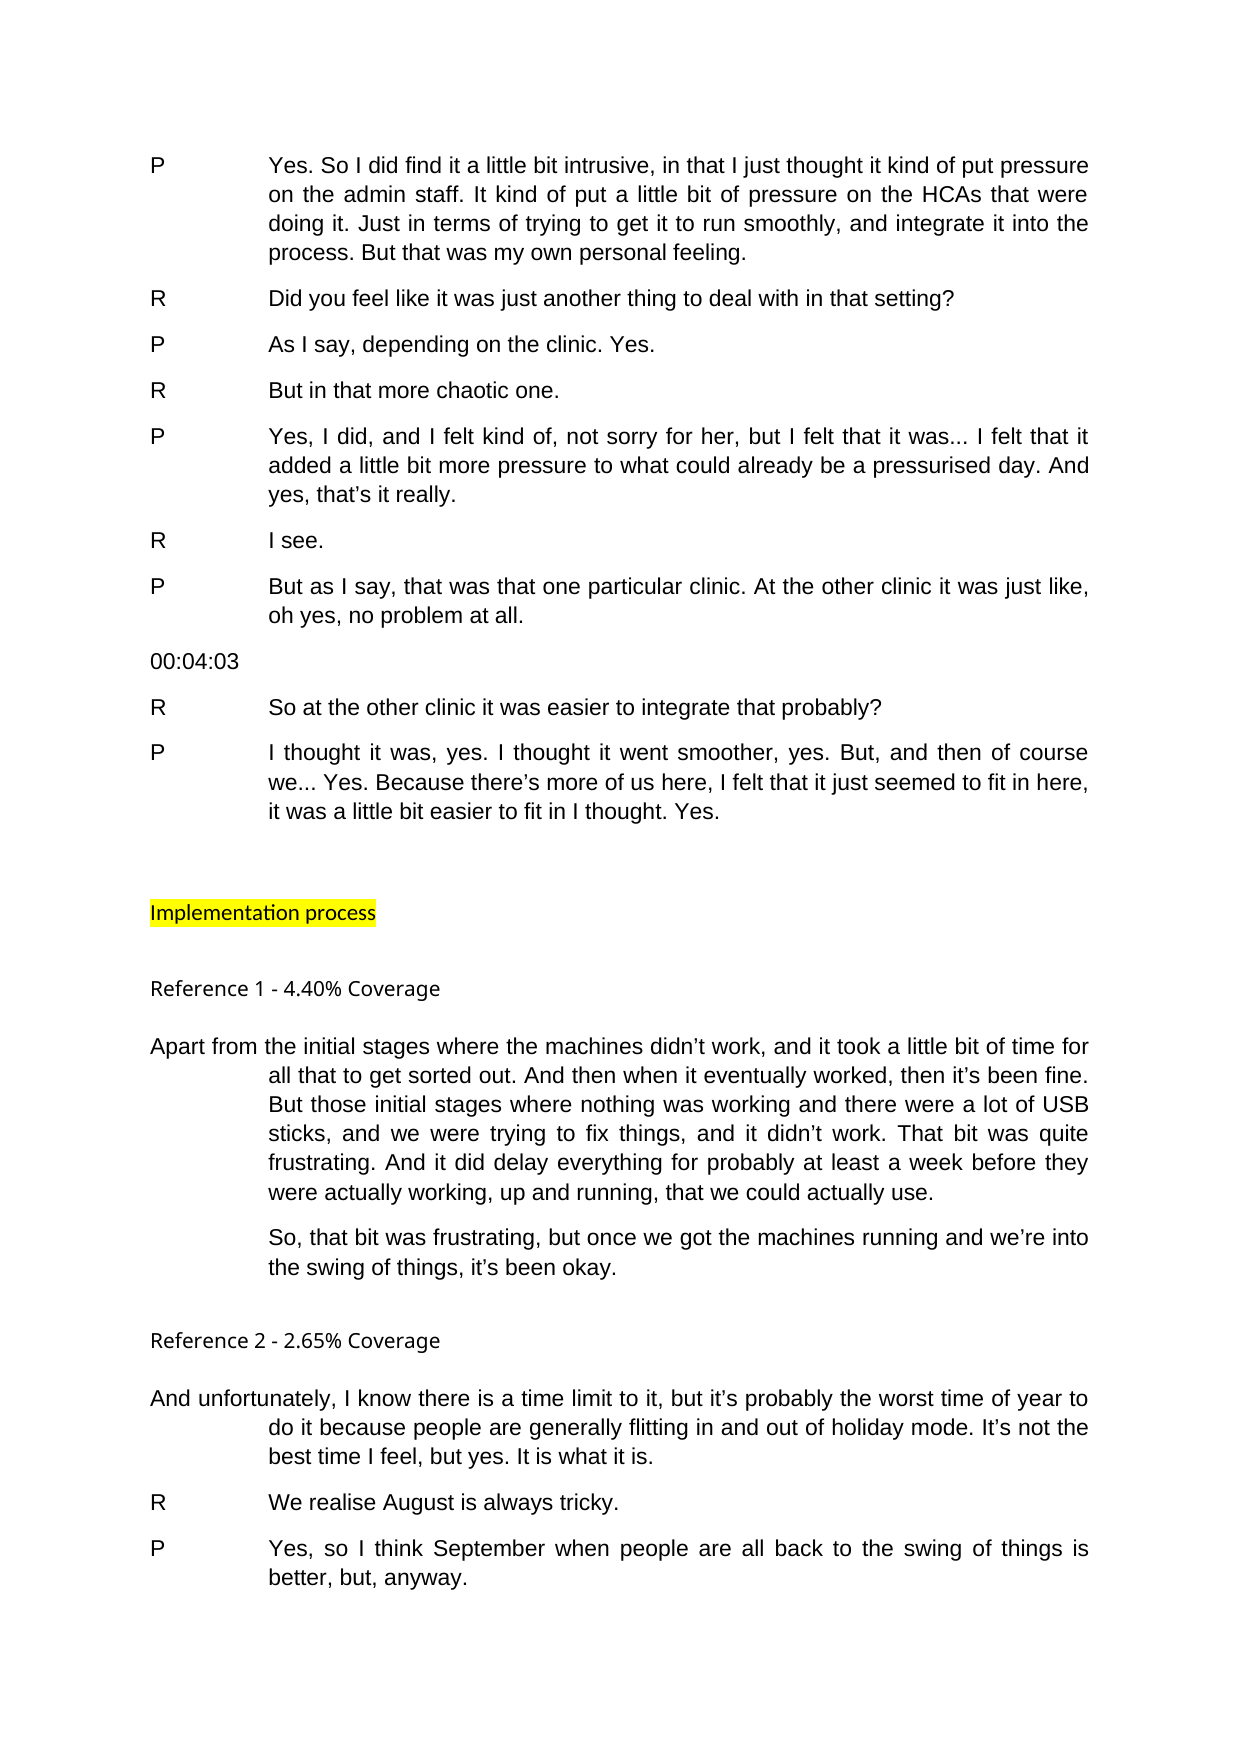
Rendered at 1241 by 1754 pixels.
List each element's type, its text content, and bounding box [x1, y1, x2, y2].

text R So at the other clinic it was easier to integrate that probably? [150, 692, 1090, 721]
text R Did you feel like it was just another thing to deal with in that setting? [150, 283, 1090, 312]
text 00:04:03 [150, 646, 1090, 675]
text Reference 1 - 4.40% Coverage [150, 974, 1090, 1002]
text P Yes, so I think September when people are all back to the swing of things is better, but, anyway. [150, 1533, 1090, 1591]
text P I thought it was, yes. I thought it went smoother, yes. But, and then of course we... Yes. Because there’s more of us here, I felt that it just seemed to fit in here, it was a little bit easier to fit in I thought. Yes. [150, 737, 1090, 825]
text Apart from the initial stages where the machines didn’t work, and it took a little bit of time for all that to get sorted out. And then when it eventually worked, then it’s been fine. But those initial stages where nothing was working and there were a lot of USB sticks, and we were trying to fix things, and it didn’t work. That bit was quite frustrating. And it did delay everything for probably at least a week before they were actually working, up and running, that we could actually use. [150, 1031, 1090, 1206]
text And unfortunately, I know there is a time limit to it, but it’s probably the worst time of year to do it because people are generally flitting in and out of holiday mode. It’s not the best time I feel, but yes. It is what it is. [150, 1383, 1090, 1470]
text R I see. [150, 525, 1090, 554]
text R But in that more chaotic one. [150, 375, 1090, 404]
text Implementation process [150, 898, 1090, 927]
text P Yes, I did, and I felt kind of, not sorry for her, but I felt that it was... I felt that it added a little bit more pressure to what could already be a pressurised day. And yes, that’s it really. [150, 421, 1090, 508]
text Reference 2 - 2.65% Coverage [150, 1326, 1090, 1354]
text R We realise August is always tricky. [150, 1487, 1090, 1516]
text P Yes. So I did find it a little bit intrusive, in that I just thought it kind of put pressure on the admin staff. It kind of put a little bit of pressure on the HCAs that were doing it. Just in terms of trying to get it to run smoothly, and integrate it into the process. But that was my own personal feeling. [150, 150, 1090, 267]
text P But as I say, that was that one particular clinic. At the other clinic it was just like, oh yes, no problem at all. [150, 571, 1090, 629]
text So, that bit was frustrating, but once we got the machines running and we’re into the swing of things, it’s been okay. [150, 1222, 1090, 1281]
text P As I say, depending on the clinic. Yes. [150, 329, 1090, 358]
